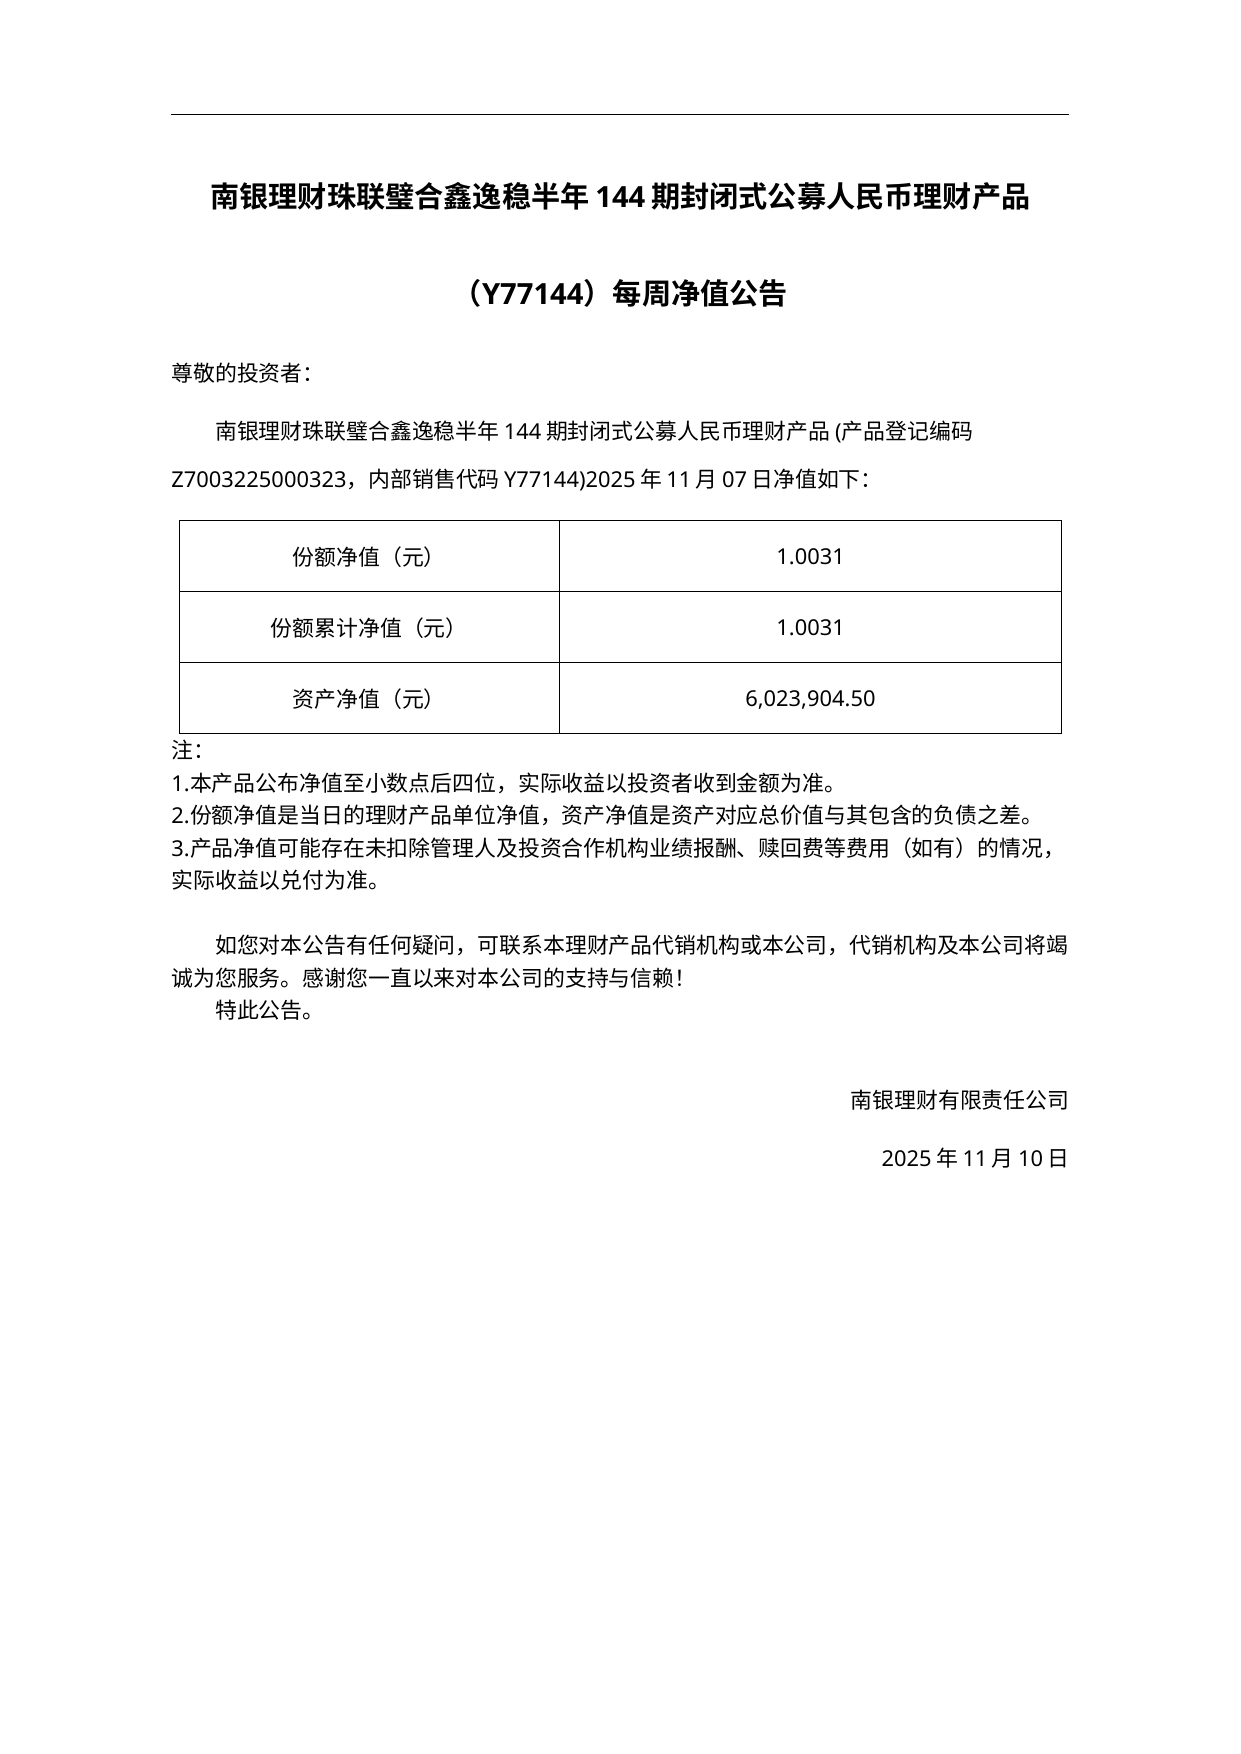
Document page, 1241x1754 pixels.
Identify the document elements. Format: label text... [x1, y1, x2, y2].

text 南银理财珠联璧合鑫逸稳半年144期封闭式公募人民币理财产品（Y77144）每周净值公告 [171, 162, 1069, 324]
text 2025年11月10日 [171, 1140, 1069, 1173]
table_cell 资产净值（元） [180, 663, 559, 733]
text 尊敬的投资者： [171, 355, 1069, 388]
text 南银理财有限责任公司 [171, 1082, 1069, 1115]
text 1.本产品公布净值至小数点后四位，实际收益以投资者收到金额为准。 [171, 765, 1069, 798]
text 如您对本公告有任何疑问，可联系本理财产品代销机构或本公司，代销机构及本公司将竭诚为您服务。感谢您一直以来对本公司的支持与信赖！ [171, 928, 1069, 993]
table_cell 6,023,904.50 [560, 663, 1061, 733]
table_cell 份额累计净值（元） [180, 592, 559, 662]
table_header 1.0031 [560, 521, 1061, 591]
text 注： [171, 733, 1069, 765]
table_cell 1.0031 [560, 592, 1061, 662]
text 3.产品净值可能存在未扣除管理人及投资合作机构业绩报酬、赎回费等费用（如有）的情况，实际收益以兑付为准。 [171, 830, 1069, 895]
table_header 份额净值（元） [180, 521, 559, 591]
text 特此公告。 [171, 993, 1069, 1025]
text 南银理财珠联璧合鑫逸稳半年144期封闭式公募人民币理财产品 (产品登记编码Z7003225000323，内部销售代码Y77144)2025年11月07日净值如下： [171, 413, 1069, 494]
text 2.份额净值是当日的理财产品单位净值，资产净值是资产对应总价值与其包含的负债之差。 [171, 798, 1069, 830]
